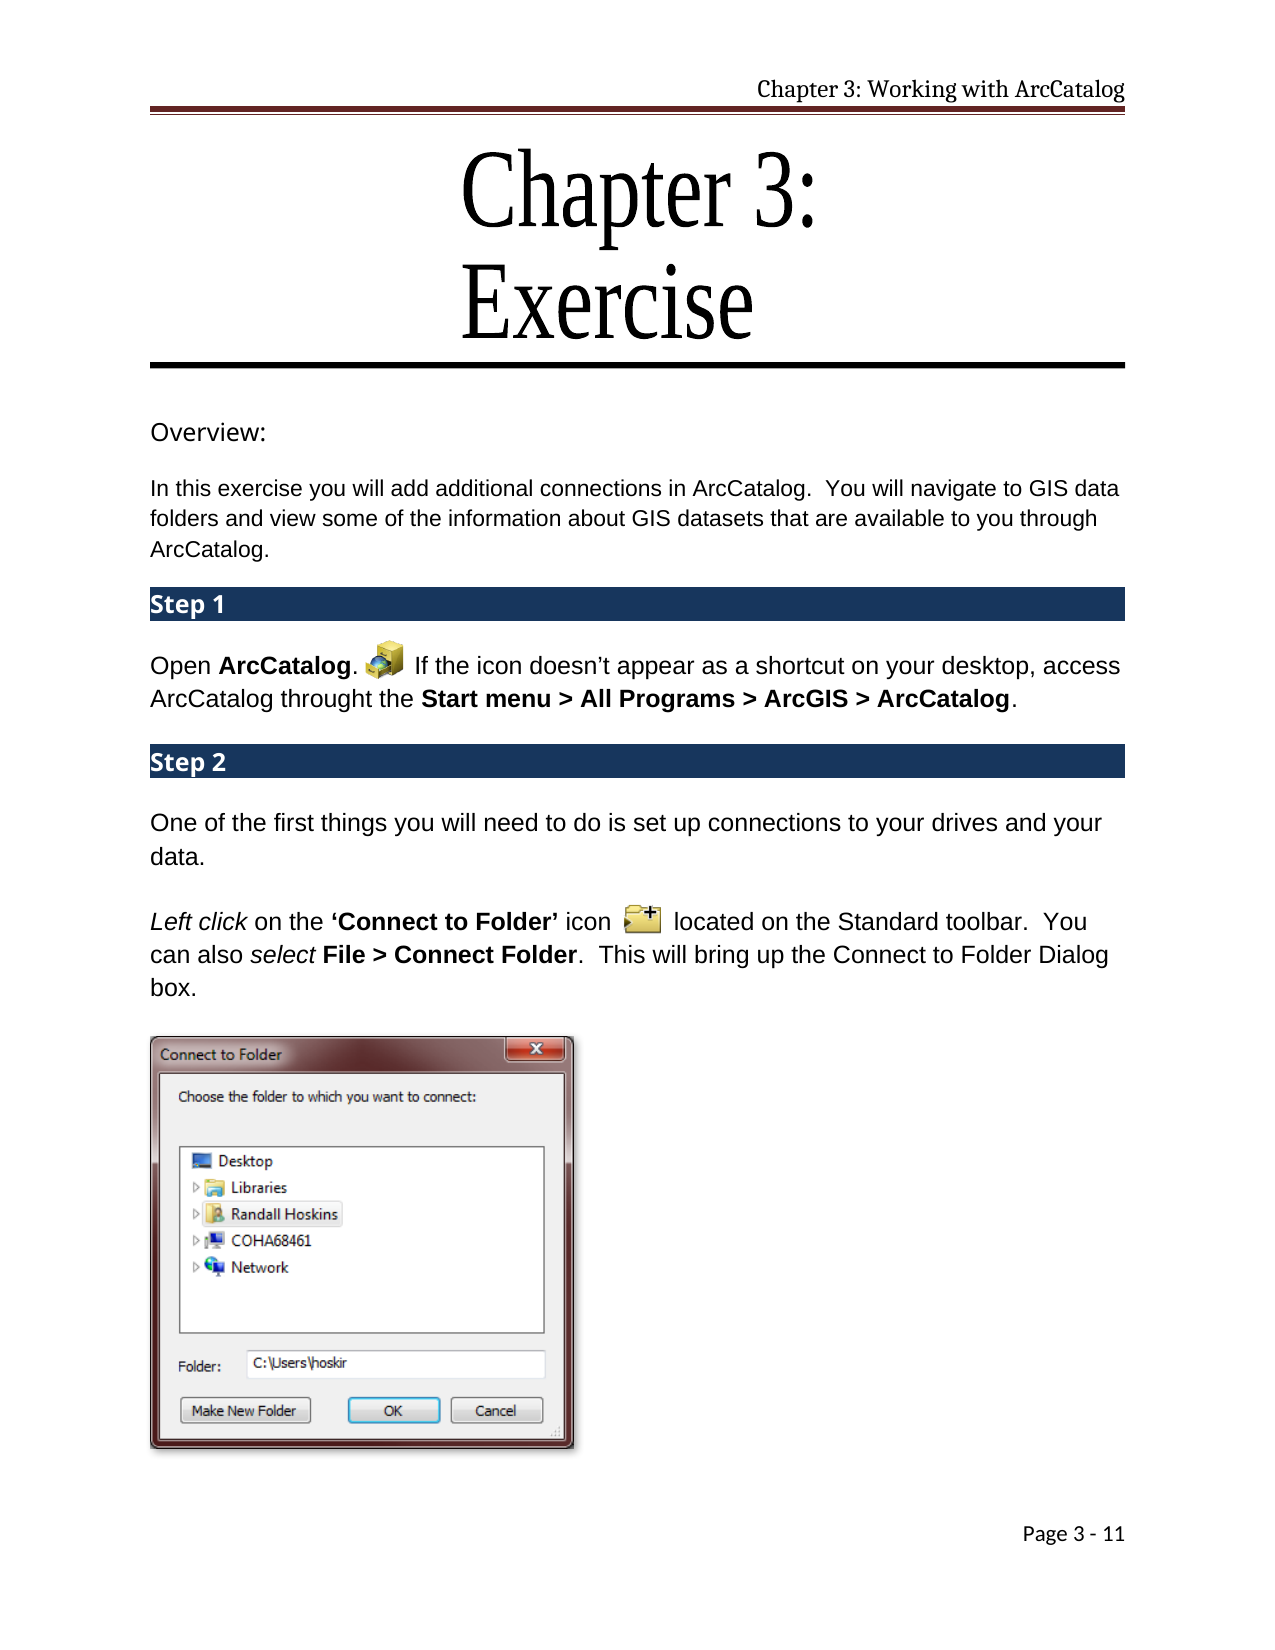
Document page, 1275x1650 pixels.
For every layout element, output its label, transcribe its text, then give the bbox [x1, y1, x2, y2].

text In this exercise you will add additional connections in ArcCatalog. You will navigate to GIS data folders and view some of the information about GIS datasets that are available to you through ArcCatalog. [150, 475, 1125, 562]
text Open ArcCatalog. If the icon doesn’t appear as a shortcut on your desktop, access ArcCatalog throught the Start menu > All Programs > ArcGIS > ArcCatalog. [150, 651, 1125, 712]
text One of the first things you will need to do is set up connections to your drives and your data. [150, 808, 1125, 870]
picture [623, 901, 661, 939]
text Step 1 [150, 587, 1125, 621]
text Left click on the ‘Connect to Folder’ icon located on the Standard toolbar. You can also select File > Connect Folder. This will bring up the Connect to Folder Dialog box. [150, 907, 1125, 1001]
picture [365, 640, 404, 679]
text Overview: [150, 415, 1125, 449]
text Step 2 [150, 744, 1125, 778]
picture [150, 1036, 574, 1449]
